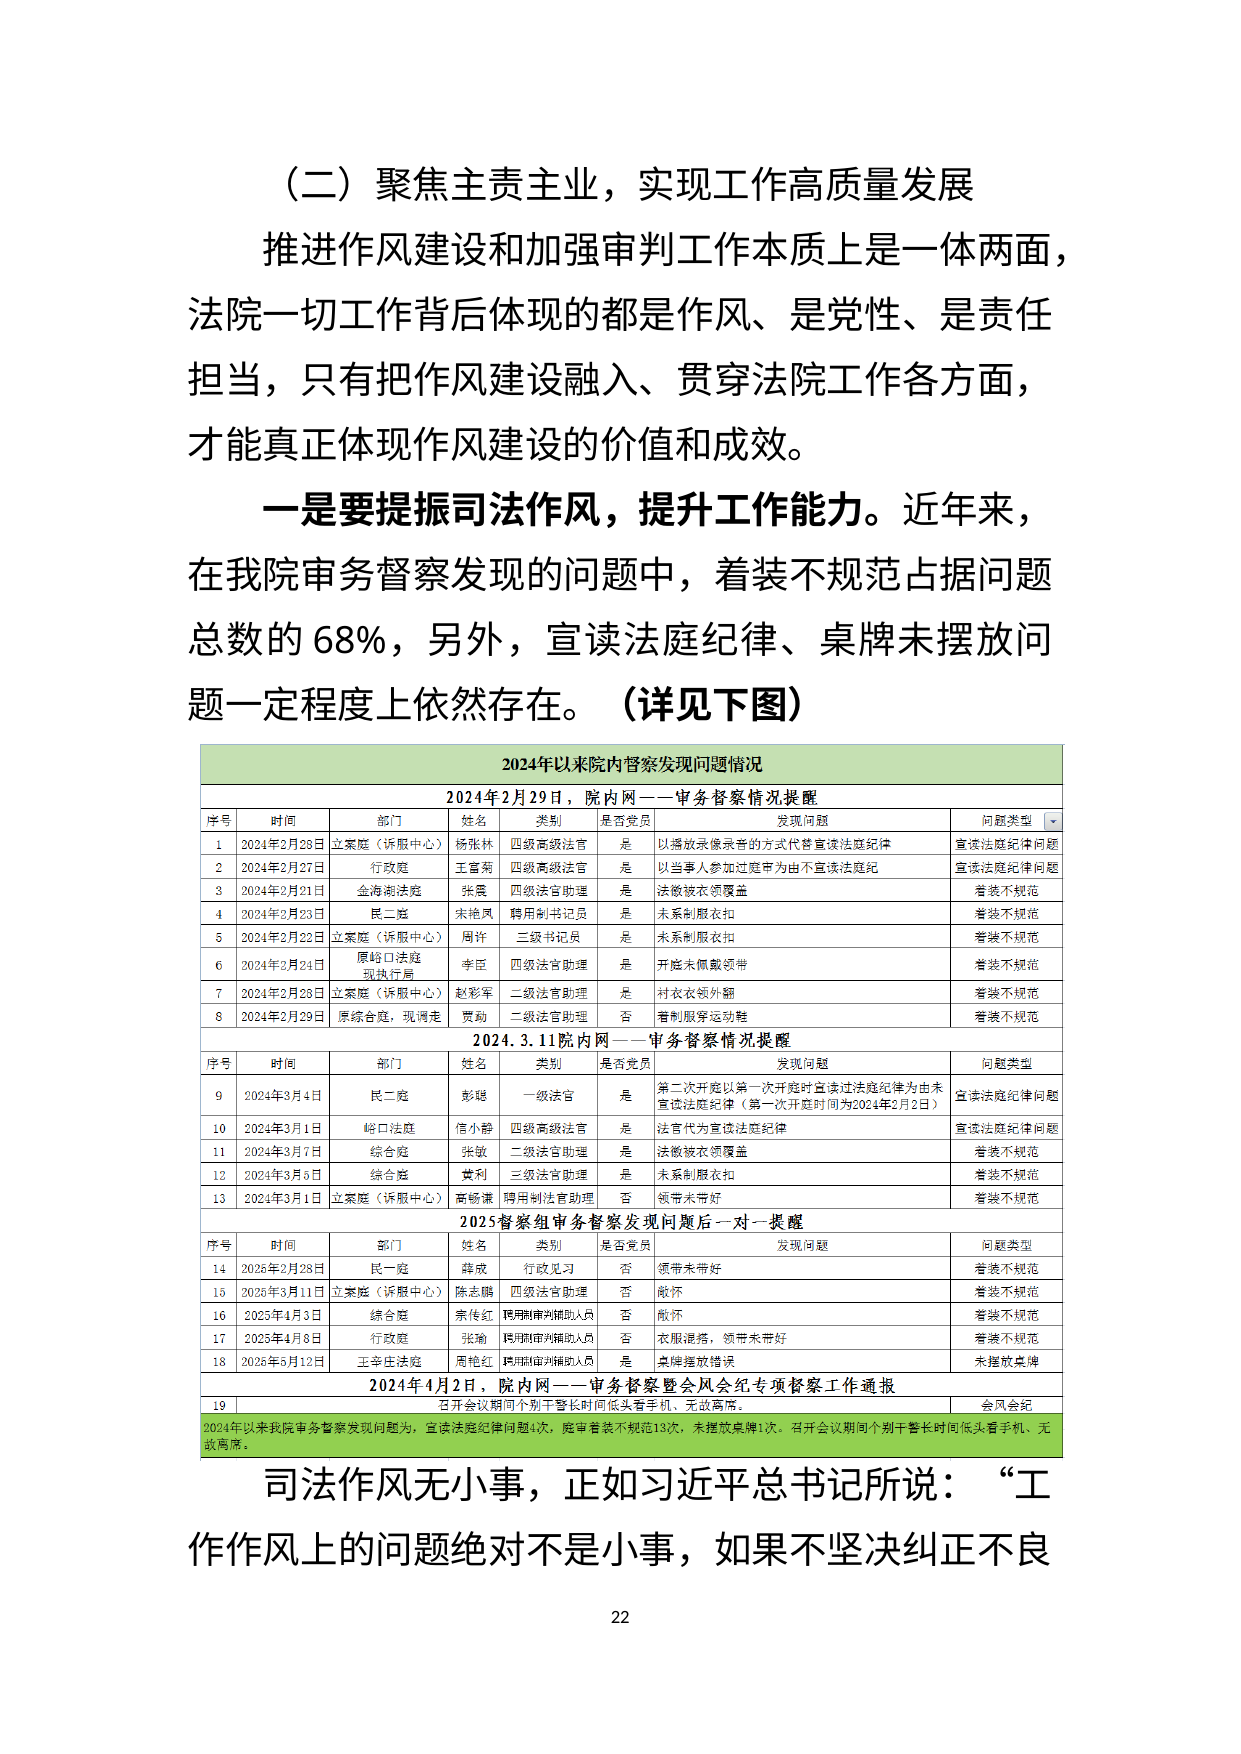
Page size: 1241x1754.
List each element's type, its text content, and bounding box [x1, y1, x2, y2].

text 一是要提振司法作风，提升工作能力。近年来，在我院审务督察发现的问题中，着装不规范占据问题总数的68%，另外，宣读法庭纪律、桌牌未摆放问题一定程度上依然存在。（详见下图） [187, 475, 1053, 735]
picture [200, 744, 1065, 1461]
subtitle （二）聚焦主责主业，实现工作高质量发展 [187, 150, 1053, 215]
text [187, 1450, 1053, 1580]
text 推进作风建设和加强审判工作本质上是一体两面，法院一切工作背后体现的都是作风、是党性、是责任担当，只有把作风建设融入、贯穿法院工作各方面，才能真正体现作风建设的价值和成效。 [187, 215, 1053, 475]
